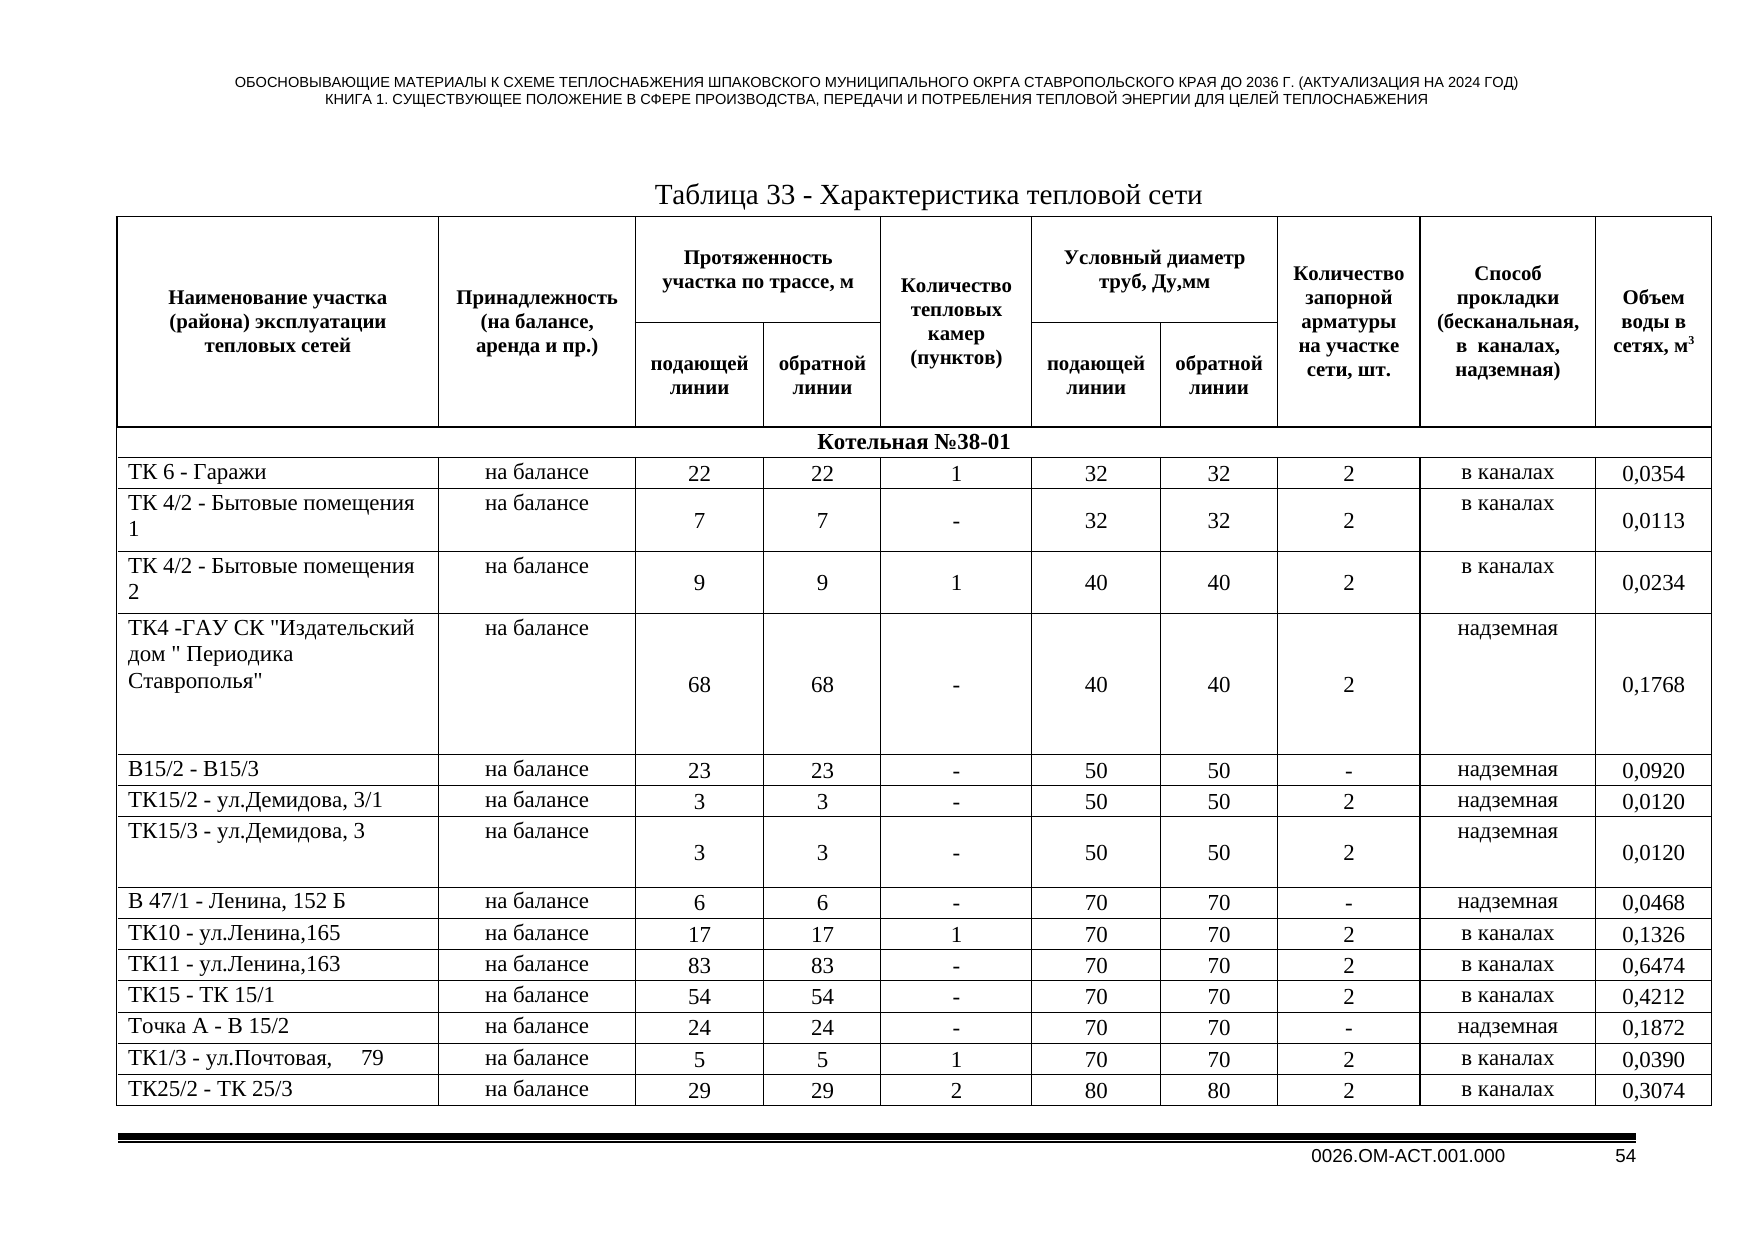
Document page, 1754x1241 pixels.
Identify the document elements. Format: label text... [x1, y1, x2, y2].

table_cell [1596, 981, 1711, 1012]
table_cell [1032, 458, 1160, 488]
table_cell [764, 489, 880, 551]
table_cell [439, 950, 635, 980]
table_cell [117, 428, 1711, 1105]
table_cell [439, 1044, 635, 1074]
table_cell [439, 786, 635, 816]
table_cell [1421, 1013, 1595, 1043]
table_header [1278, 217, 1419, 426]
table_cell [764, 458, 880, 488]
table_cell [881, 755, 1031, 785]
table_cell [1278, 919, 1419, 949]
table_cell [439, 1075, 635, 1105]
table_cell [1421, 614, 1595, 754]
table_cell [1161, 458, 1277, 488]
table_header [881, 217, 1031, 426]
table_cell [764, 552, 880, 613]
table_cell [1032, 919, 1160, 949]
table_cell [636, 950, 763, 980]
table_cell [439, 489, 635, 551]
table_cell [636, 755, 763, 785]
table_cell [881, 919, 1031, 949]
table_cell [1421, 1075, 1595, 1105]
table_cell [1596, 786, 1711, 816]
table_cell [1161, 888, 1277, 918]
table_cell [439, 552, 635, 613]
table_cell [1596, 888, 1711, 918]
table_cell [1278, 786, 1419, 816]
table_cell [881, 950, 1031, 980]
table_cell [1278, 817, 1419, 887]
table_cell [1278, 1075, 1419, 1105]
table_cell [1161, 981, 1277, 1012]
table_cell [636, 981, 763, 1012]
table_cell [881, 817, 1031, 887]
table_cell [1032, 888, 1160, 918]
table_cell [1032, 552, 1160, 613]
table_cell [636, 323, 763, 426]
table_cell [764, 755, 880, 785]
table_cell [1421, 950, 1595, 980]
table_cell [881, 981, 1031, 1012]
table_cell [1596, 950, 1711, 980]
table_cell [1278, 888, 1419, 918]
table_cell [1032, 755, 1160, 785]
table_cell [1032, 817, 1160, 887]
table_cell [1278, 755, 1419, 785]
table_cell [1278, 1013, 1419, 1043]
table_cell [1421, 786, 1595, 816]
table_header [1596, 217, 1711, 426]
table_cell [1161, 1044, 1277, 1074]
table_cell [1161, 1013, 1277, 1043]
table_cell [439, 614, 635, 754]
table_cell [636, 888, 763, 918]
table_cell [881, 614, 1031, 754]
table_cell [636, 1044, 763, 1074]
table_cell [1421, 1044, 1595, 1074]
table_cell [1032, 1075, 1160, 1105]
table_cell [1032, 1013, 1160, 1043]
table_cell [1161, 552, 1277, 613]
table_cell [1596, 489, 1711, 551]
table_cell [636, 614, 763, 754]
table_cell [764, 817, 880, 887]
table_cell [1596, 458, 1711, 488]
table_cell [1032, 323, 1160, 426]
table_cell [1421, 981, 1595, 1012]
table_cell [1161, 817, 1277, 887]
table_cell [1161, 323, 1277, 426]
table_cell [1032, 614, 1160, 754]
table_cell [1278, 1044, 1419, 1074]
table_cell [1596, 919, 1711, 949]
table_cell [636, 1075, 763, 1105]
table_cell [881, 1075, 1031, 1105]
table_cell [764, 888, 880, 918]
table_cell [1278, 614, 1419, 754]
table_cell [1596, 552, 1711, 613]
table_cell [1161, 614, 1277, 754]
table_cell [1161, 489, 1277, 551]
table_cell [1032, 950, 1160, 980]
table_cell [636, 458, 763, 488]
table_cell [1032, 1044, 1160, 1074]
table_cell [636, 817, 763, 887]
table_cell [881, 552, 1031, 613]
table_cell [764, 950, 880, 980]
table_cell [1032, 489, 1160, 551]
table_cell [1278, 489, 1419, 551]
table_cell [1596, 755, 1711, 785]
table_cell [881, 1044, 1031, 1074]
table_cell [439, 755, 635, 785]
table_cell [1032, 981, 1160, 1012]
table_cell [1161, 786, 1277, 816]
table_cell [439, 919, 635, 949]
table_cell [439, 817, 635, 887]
text Таблица 33 - Характеристика тепловой сети [118, 177, 1665, 211]
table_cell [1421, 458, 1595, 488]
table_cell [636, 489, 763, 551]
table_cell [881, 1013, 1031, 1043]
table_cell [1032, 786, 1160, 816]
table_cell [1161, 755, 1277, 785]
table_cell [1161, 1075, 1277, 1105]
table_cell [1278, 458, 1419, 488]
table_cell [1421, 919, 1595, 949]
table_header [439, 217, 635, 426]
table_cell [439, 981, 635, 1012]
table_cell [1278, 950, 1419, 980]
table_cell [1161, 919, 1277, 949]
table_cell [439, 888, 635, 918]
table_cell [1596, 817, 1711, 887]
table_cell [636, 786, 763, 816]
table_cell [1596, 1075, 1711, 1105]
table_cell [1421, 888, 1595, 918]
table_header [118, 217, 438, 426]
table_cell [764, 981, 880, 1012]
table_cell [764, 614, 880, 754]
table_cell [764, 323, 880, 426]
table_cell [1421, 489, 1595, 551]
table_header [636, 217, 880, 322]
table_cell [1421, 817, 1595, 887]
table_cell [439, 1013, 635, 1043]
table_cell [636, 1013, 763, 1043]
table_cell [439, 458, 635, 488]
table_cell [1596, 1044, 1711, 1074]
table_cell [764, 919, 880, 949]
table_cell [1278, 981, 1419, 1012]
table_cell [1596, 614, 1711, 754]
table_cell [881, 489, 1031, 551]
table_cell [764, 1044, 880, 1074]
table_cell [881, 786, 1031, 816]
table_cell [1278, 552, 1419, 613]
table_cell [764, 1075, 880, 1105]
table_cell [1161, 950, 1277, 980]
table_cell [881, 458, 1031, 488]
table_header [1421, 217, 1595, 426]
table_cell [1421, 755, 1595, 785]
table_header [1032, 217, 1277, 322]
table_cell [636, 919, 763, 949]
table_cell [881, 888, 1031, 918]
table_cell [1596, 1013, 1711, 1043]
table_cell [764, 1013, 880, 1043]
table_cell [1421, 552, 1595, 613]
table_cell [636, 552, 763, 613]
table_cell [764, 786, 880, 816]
